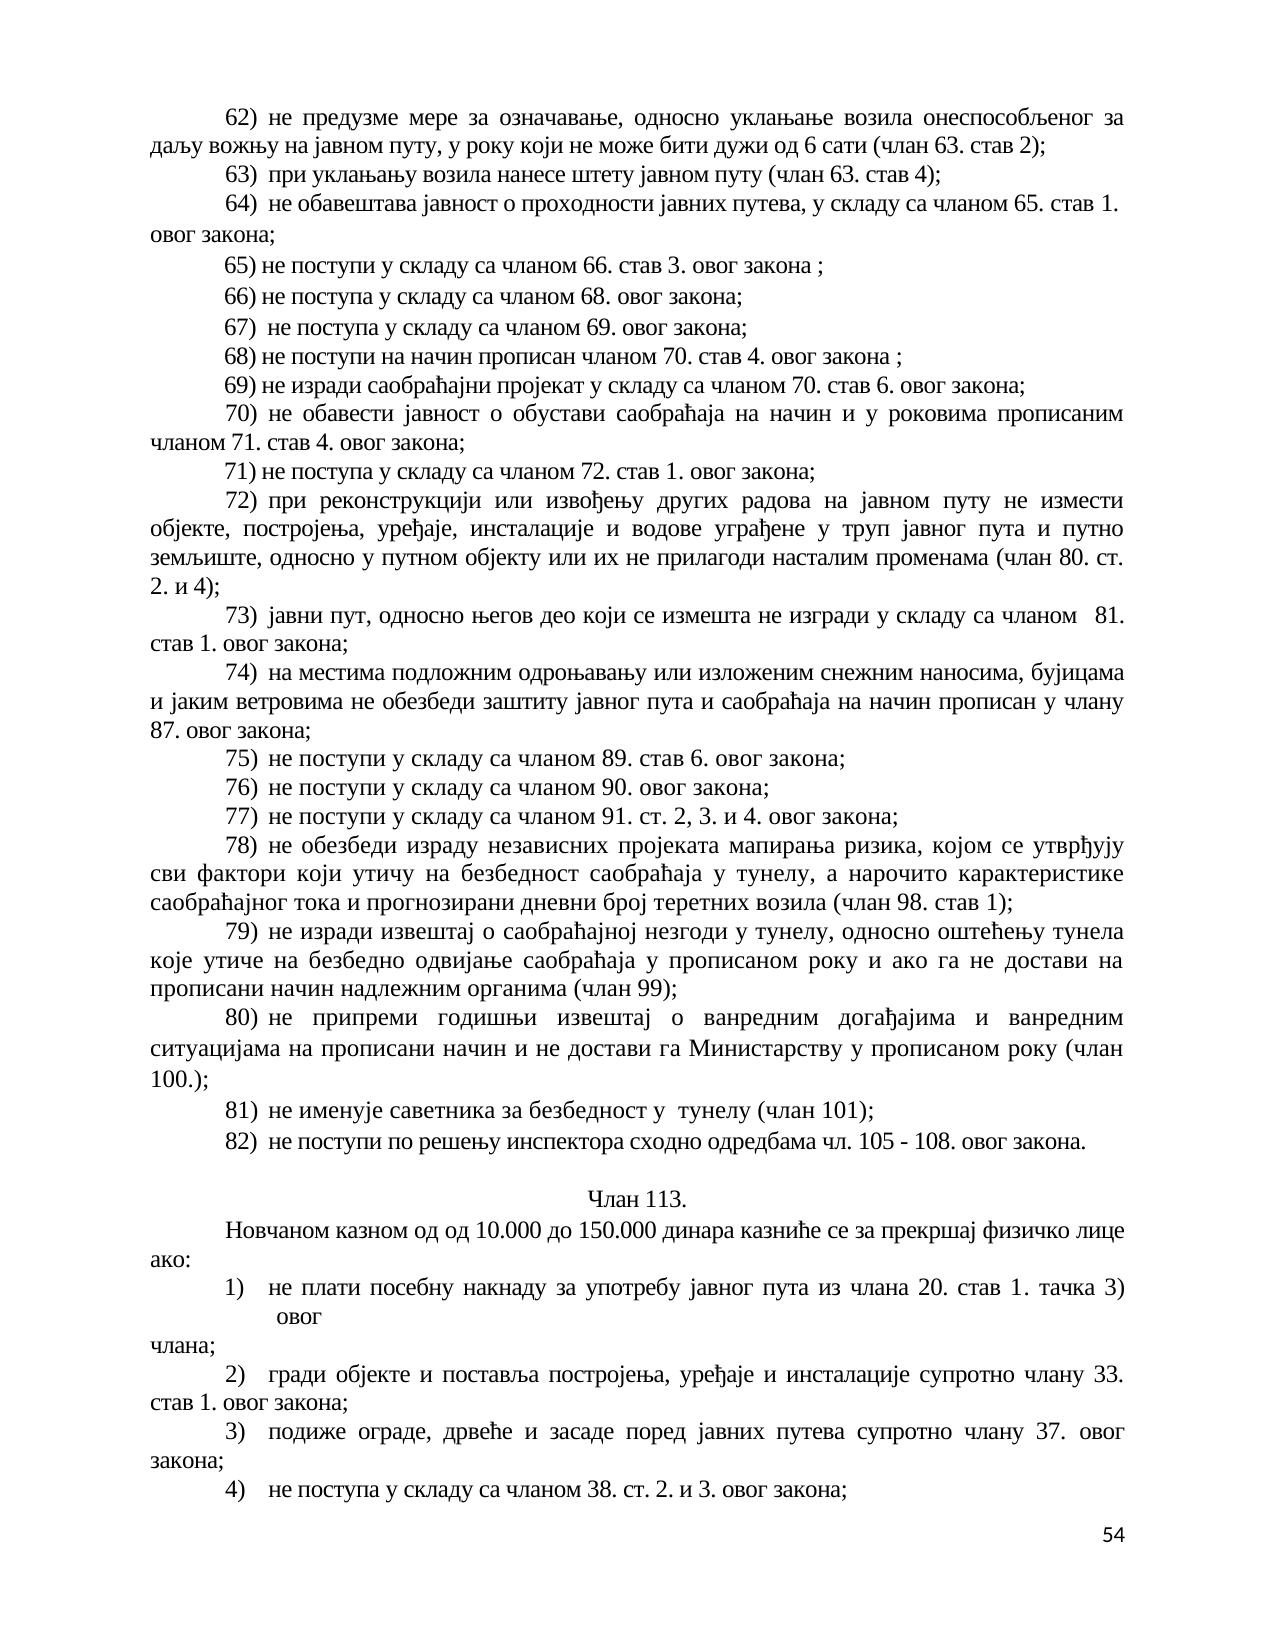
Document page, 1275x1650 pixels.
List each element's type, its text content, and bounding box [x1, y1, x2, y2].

list гради објекте и поставља постројења, уређаје и инсталације супротно члану 33. став 1. овог закона; [150, 1359, 1125, 1416]
list при реконструкцији или извођењу других радова на јавном путу не измести објекте, постројења, уређаје, инсталације и водове уграђене у труп јавног пута и путно земљиште, односно у путном објекту или их не прилагоди насталим променама (члан 80. ст. 2. и 4); [150, 485, 1125, 600]
list не обавештава јавност о проходности јавних путева, у складу са чланом 65. став 1. овог закона; [150, 188, 1125, 248]
list на местима подложним одроњавању или изложеним снежним наносима, бујицама и јаким ветровима не обезбеди заштиту јавног пута и саобраћаја на начин прописан у члану 87. овог закона; [150, 657, 1125, 743]
text Новчаном казном од од 10.000 до 150.000 динара казниће се за прекршај физичко лице ако: [150, 1215, 1125, 1272]
list не поступи на начин прописан чланом 70. став 4. овог закона ; [224, 341, 1125, 370]
list не предузме мере за означавање, односно уклањање возила онеспособљеног за даљу вожњу на јавном путу, у року који не може бити дужи од 6 сати (члан 63. став 2); [150, 102, 1125, 159]
list не поступа у складу са чланом 68. овог закона; [224, 281, 1125, 310]
text Члан 113. [150, 1184, 1125, 1213]
list не именује саветника за безбедност у тунелу (члан 101); [150, 1095, 1125, 1124]
list подиже ограде, дрвеће и засаде поред јавних путева супротно члану 37. овог закона; [150, 1416, 1125, 1474]
list не плати посебну накнаду за употребу јавног пута из члана 20. став 1. тачка 3) овог [224, 1272, 1125, 1330]
list не поступи у складу са чланом 91. ст. 2, 3. и 4. овог закона; [150, 801, 1125, 830]
list не поступи по решењу инспектора сходно одредбама чл. 105 - 108. овог закона. [150, 1126, 1125, 1155]
list не поступи у складу са чланом 90. овог закона; [150, 772, 1125, 801]
list не изради саобраћајни пројекат у складу са чланом 70. став 6. овог закона; [224, 370, 1125, 398]
list јавни пут, односно његов део који се измешта не изгради у складу са чланом 81. став 1. овог закона; [150, 600, 1125, 657]
list не поступи у складу са чланом 89. став 6. овог закона; [150, 743, 1125, 772]
list не обавести јавност о обустави саобраћаја на начин и у роковима прописаним чланом 71. став 4. овог закона; [150, 398, 1125, 456]
list не изради извештај о саобраћајној незгоди у тунелу, односно оштећењу тунела које утиче на безбедно одвијање саобраћаја у прописаном року и ако га не достави на прописани начин надлежним органима (члан 99); [150, 916, 1125, 1002]
text члана; [150, 1330, 1125, 1359]
list не поступа у складу са чланом 69. овог закона; [224, 312, 1125, 341]
list не поступа у складу са чланом 38. ст. 2. и 3. овог закона; [150, 1474, 1125, 1502]
list не обезбеди израду независних пројеката мапирања ризика, којом се утврђују сви фактори који утичу на безбедност саобраћаја у тунелу, а нарочито карактеристике саобраћајног тока и прогнозирани дневни број теретних возила (члан 98. став 1); [150, 830, 1125, 916]
list при уклањању возила нанесе штету јавном путу (члан 63. став 4); [150, 159, 1125, 188]
list не припреми годишњи извештај о ванредним догађајима и ванредним ситуацијама на прописани начин и не достави га Министарству у прописаном року (члан 100.); [150, 1002, 1125, 1093]
list не поступа у складу са чланом 72. став 1. овог закона; [224, 456, 1125, 485]
list не поступи у складу са чланом 66. став 3. овог закона ; [224, 250, 1125, 279]
